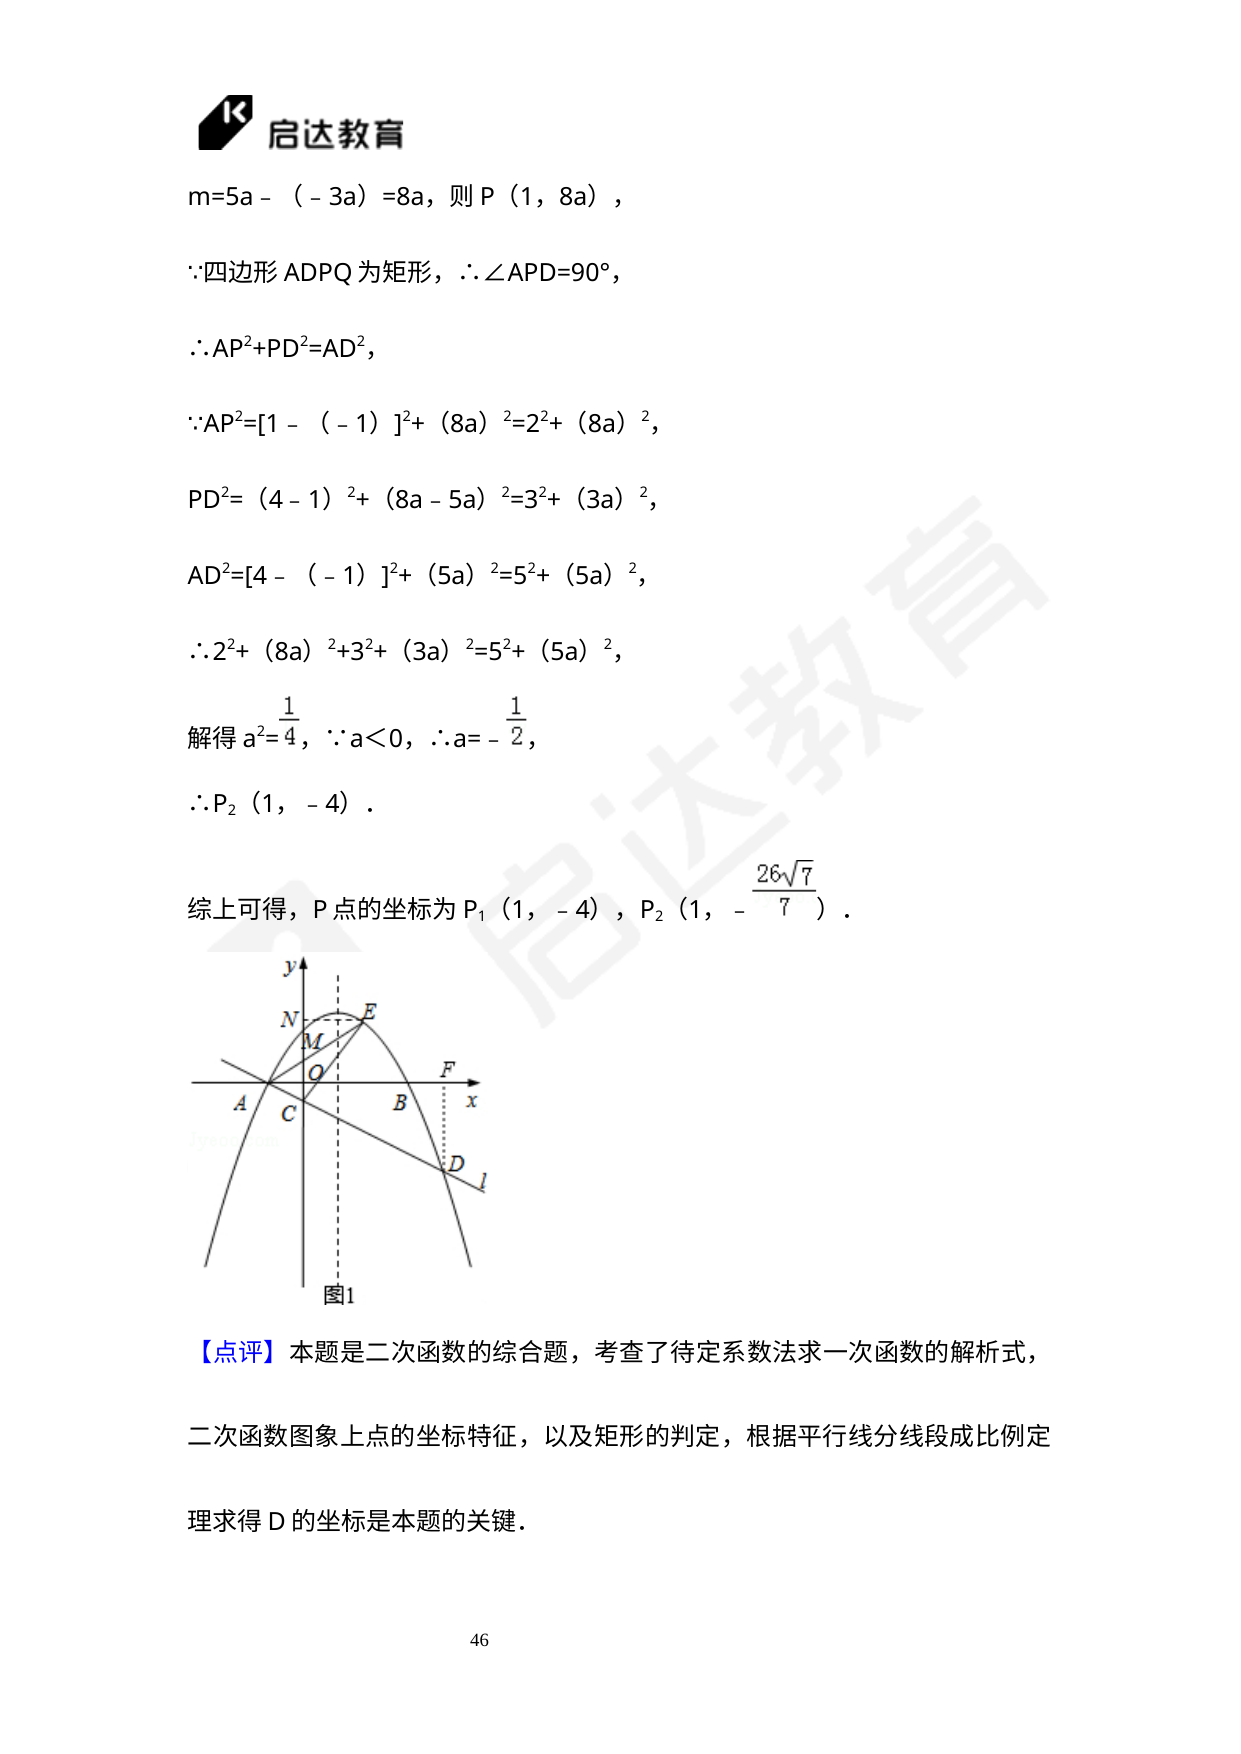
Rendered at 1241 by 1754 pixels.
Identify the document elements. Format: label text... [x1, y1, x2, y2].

text 综上可得，P点的坐标为P1（1，﹣4），P2（1，﹣）． [187, 844, 1053, 942]
text m=5a﹣（﹣3a）=8a，则P（1，8a）， [187, 162, 1053, 227]
text ∴AP2+PD2=AD2， [187, 314, 1053, 379]
text AD2=[4﹣（﹣1）]2+（5a）2=52+（5a）2， [187, 541, 1053, 606]
text ∴22+（8a）2+32+（3a）2=52+（5a）2， [187, 617, 1053, 682]
picture [198, 95, 404, 150]
text ∴P2（1，﹣4）． [187, 769, 1053, 834]
picture [506, 692, 527, 748]
picture [752, 860, 817, 919]
text 【点评】本题是二次函数的综合题，考查了待定系数法求一次函数的解析式，二次函数图象上点的坐标特征，以及矩形的判定，根据平行线分线段成比例定理求得D的坐标是本题的关键． [187, 1318, 1053, 1552]
text 解得a2=，∵a＜0，∴a=﹣， [187, 693, 1053, 758]
picture [187, 952, 488, 1305]
text ∵四边形ADPQ为矩形，∴∠APD=90°， [187, 238, 1053, 303]
text PD2=（4﹣1）2+（8a﹣5a）2=32+（3a）2， [187, 465, 1053, 530]
text ∵AP2=[1﹣（﹣1）]2+（8a）2=22+（8a）2， [187, 389, 1053, 454]
picture [279, 692, 300, 748]
